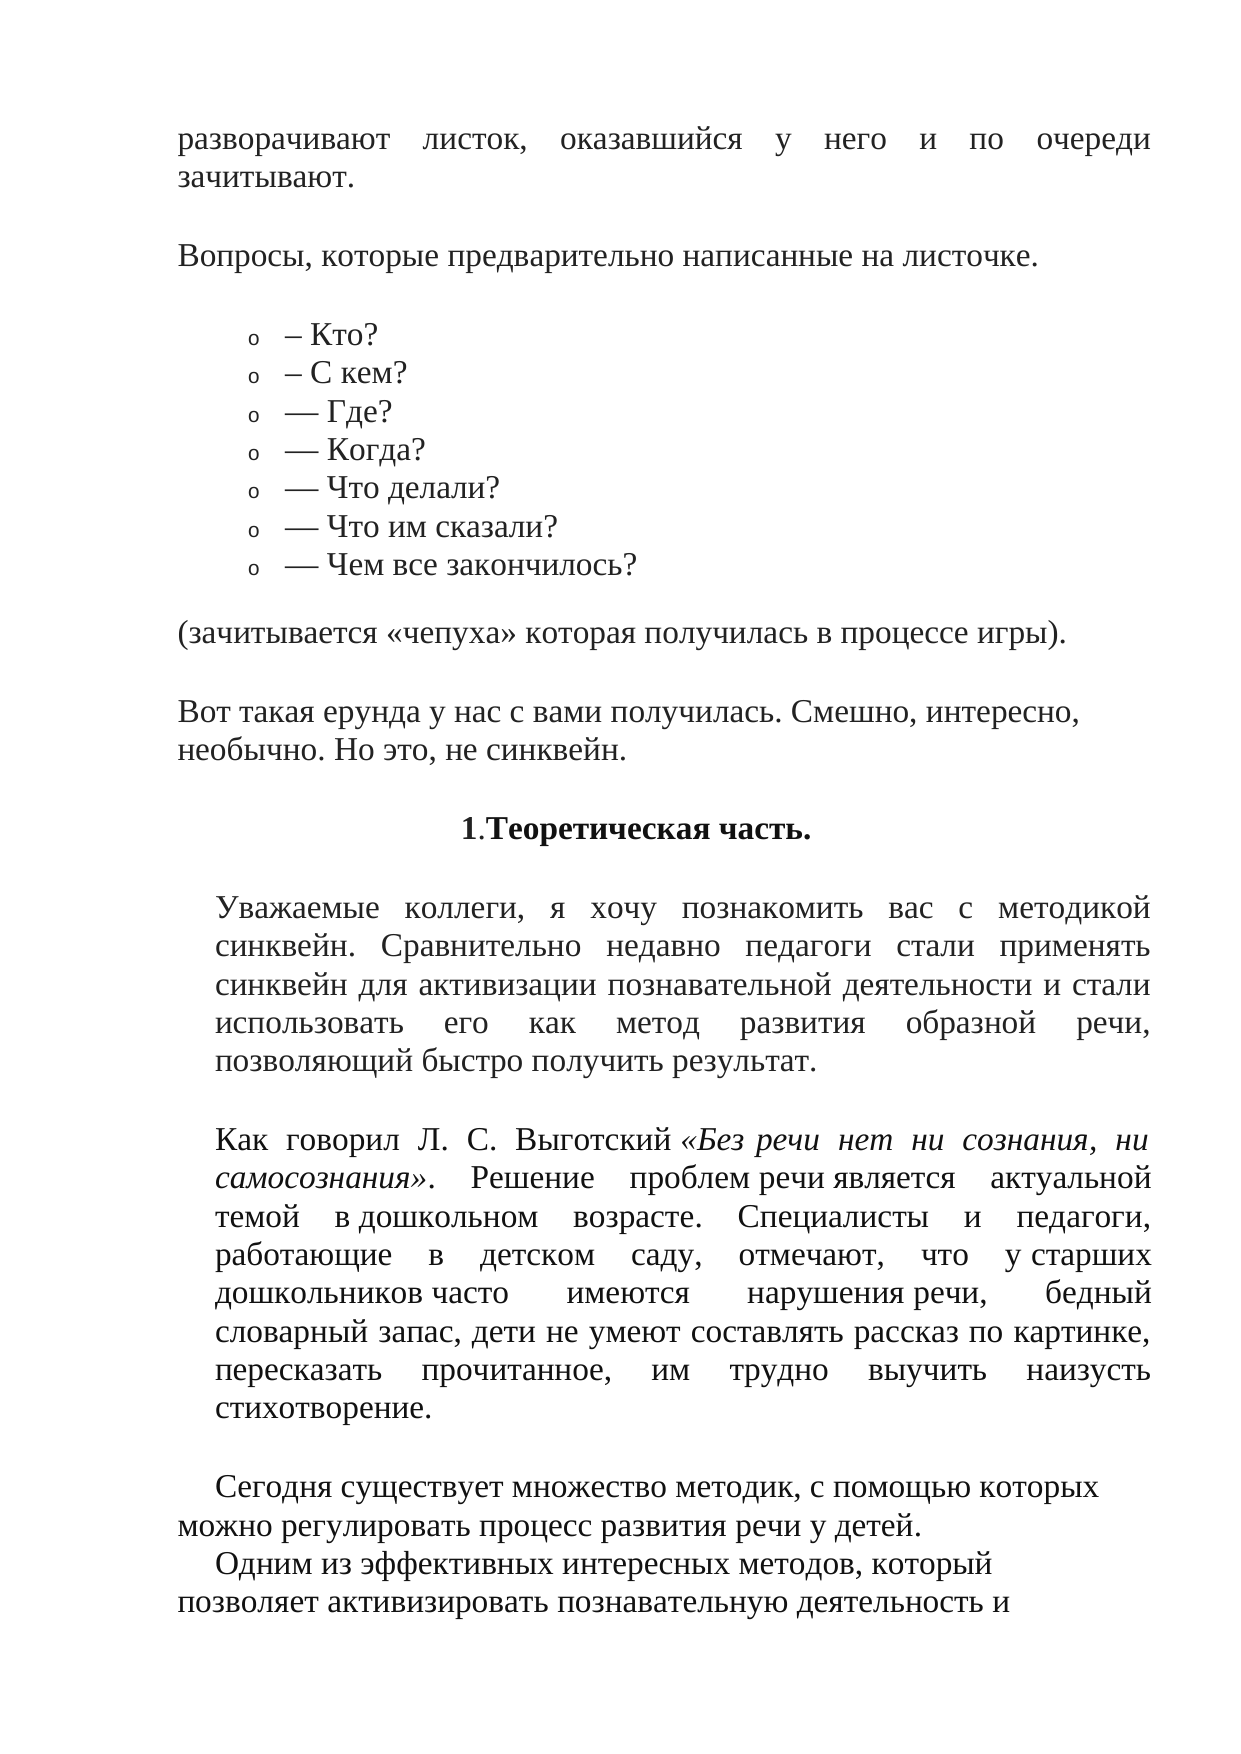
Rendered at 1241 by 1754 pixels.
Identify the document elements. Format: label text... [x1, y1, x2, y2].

text Как говорил Л. С. Выготский «Без речи нет ни сознания, ни самосознания». Решение проблем речи является актуальной темой в дошкольном возрасте. Специалисты и педагоги, работающие в детском саду, отмечают, что у старших дошкольников часто имеются нарушения речи, бедный словарный запас, дети не умеют составлять рассказ по картинке, пересказать прочитанное, им трудно выучить наизусть стихотворение. [215, 1119, 1152, 1426]
text (зачитывается «чепуха» которая получилась в процессе игры). [177, 612, 1152, 650]
text Сегодня существует множество методик, с помощью которых можно регулировать процесс развития речи у детей. [177, 1467, 1152, 1543]
list – С кем? [247, 353, 1152, 391]
text Вот такая ерунда у нас с вами получилась. Смешно, интересно, необычно. Но это, не синквейн. [177, 691, 1152, 767]
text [177, 1543, 1152, 1620]
list — Где? [247, 391, 1152, 429]
list — Что им сказали? [247, 506, 1152, 544]
text 1.Теоретическая часть. [177, 808, 1152, 846]
list — Когда? [247, 429, 1152, 468]
text Вопросы, которые предварительно написанные на листочке. [177, 235, 1152, 274]
list — Чем все закончилось? [247, 544, 1152, 583]
list — Что делали? [247, 468, 1152, 506]
text Уважаемые коллеги, я хочу познакомить вас с методикой синквейн. Сравнительно недавно педагоги стали применять синквейн для активизации познавательной деятельности и стали использовать его как метод развития образной речи, позволяющий быстро получить результат. [215, 887, 1152, 1079]
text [177, 118, 1152, 195]
list – Кто? [247, 314, 1152, 353]
